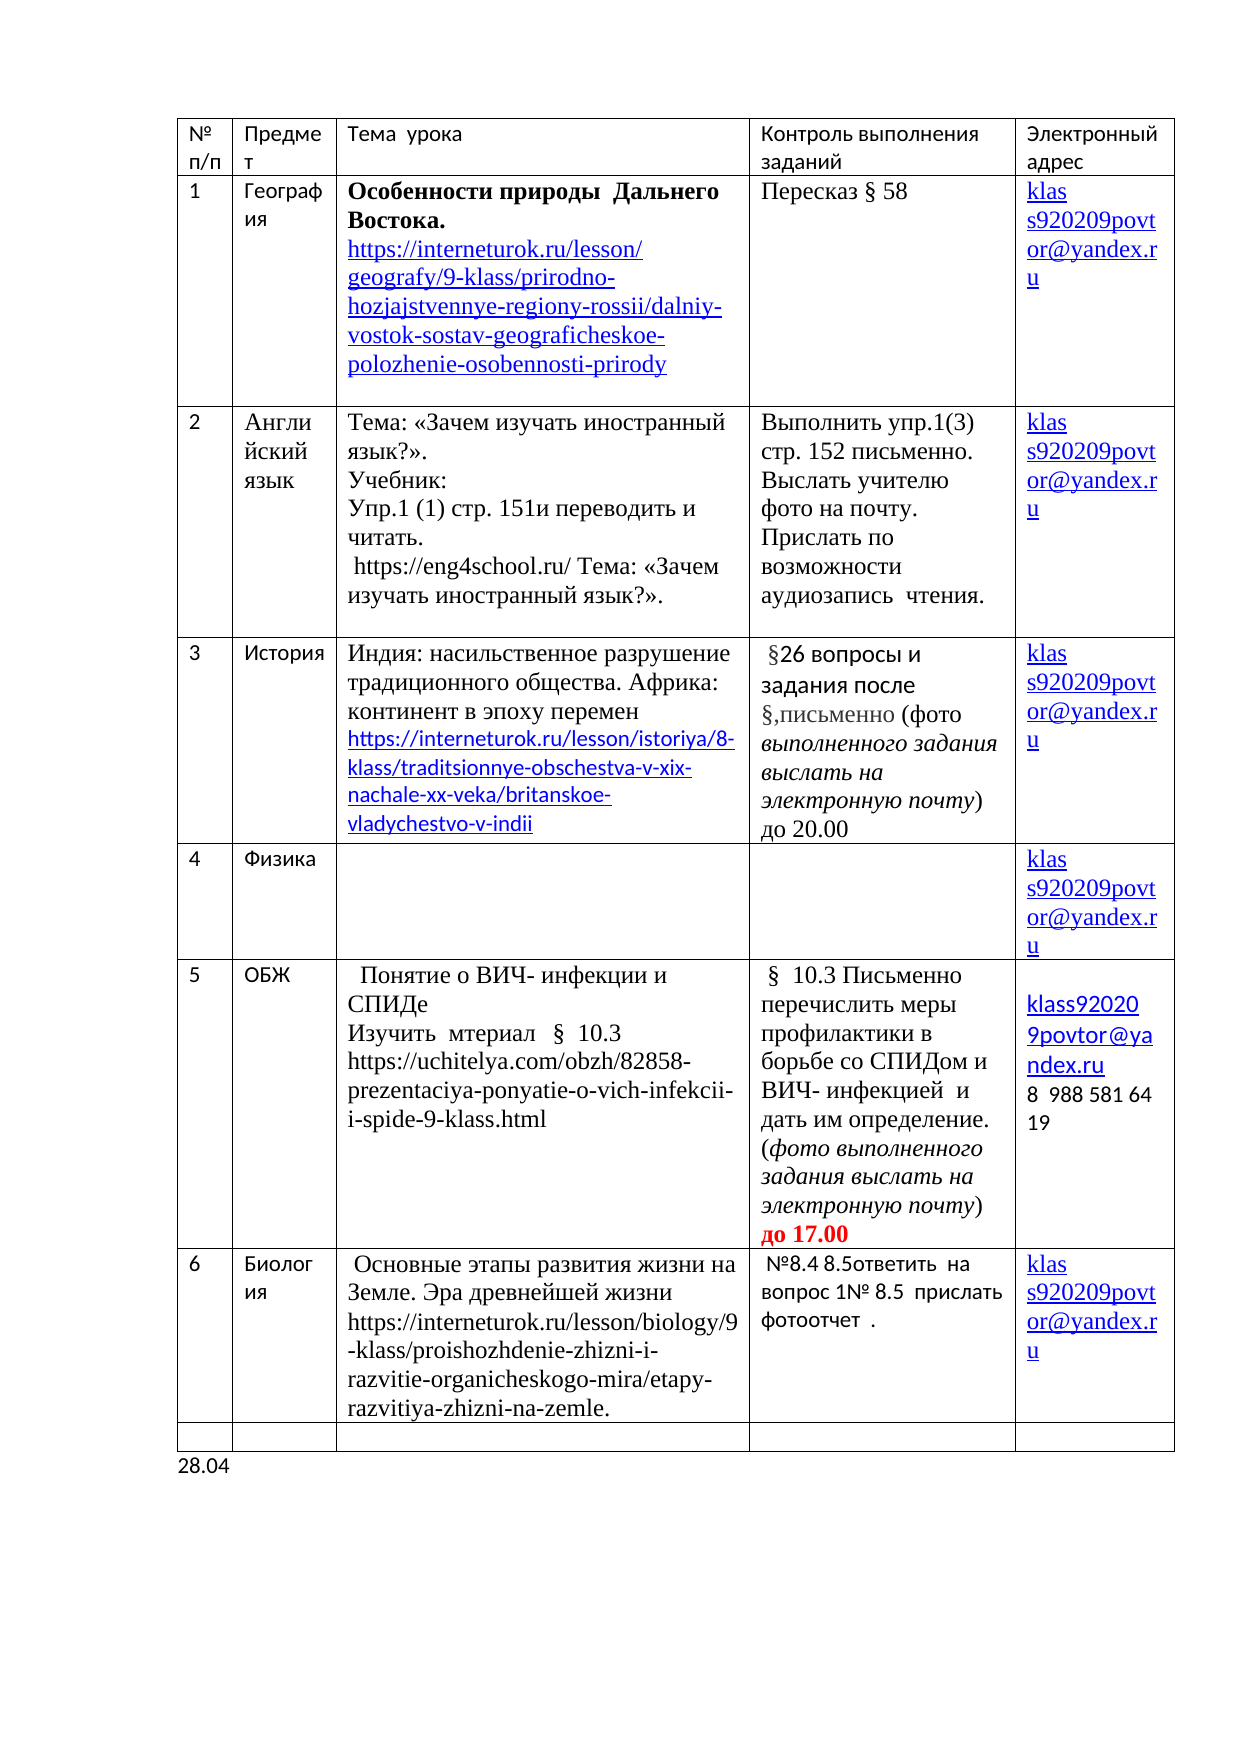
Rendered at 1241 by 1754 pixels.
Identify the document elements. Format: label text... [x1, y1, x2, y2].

table_cell ОБЖ [233, 960, 336, 1248]
table_cell Физика [233, 844, 336, 959]
table_cell [750, 844, 1015, 959]
table_cell Биология [233, 1249, 336, 1422]
table_cell 6 [178, 1249, 232, 1422]
table_header Предмет [233, 119, 336, 175]
table_cell Выполнить упр.1(3) стр. 152 письменно. Выслать учителю фото на почту. Прислать по возможности аудиозапись чтения. [750, 407, 1015, 637]
table_cell 3 [178, 638, 232, 843]
table_cell §26 вопросы и задания после §,письменно (фото выполненного задания выслать на электронную почту) до 20.00 [750, 638, 1015, 843]
table_cell 2 [178, 407, 232, 637]
table_cell [178, 1423, 232, 1451]
table_cell [1016, 1423, 1174, 1451]
table_cell Понятие о ВИЧ- инфекции и СПИДе Изучить мтериал § 10.3 https://uchitelya.com/obzh/82858-prezentaciya-ponyatie-o-vich-infekcii-i-spide-9-klass.html [337, 960, 749, 1248]
table_cell 4 [178, 844, 232, 959]
text 28.04 [177, 1452, 1152, 1480]
table_header № п/п [178, 119, 232, 175]
table_cell Английский язык [233, 407, 336, 637]
table_cell Основные этапы развития жизни на Земле. Эра древнейшей жизни https://interneturok.ru/lesson/biology/9-klass/proishozhdenie-zhizni-i-razvitie-organicheskogo-mira/etapy-razvitiya-zhizni-na-zemle. [337, 1249, 749, 1422]
table_cell 5 [178, 960, 232, 1248]
table_cell klass920209povtor@yandex.ru [1016, 1249, 1174, 1422]
table_cell Особенности природы Дальнего Востока. https://interneturok.ru/lesson/geografy/9-klass/prirodno-hozjajstvennye-regiony-rossii/dalniy-vostok-sostav-geograficheskoe-polozhenie-osobennosti-prirody [337, 176, 749, 406]
table_cell klass920209povtor@yandex.ru [1016, 176, 1174, 406]
table_cell klass920209povtor@yandex.ru 8 988 581 64 19 [1016, 960, 1174, 1248]
table_header Тема урока [337, 119, 749, 175]
table_cell [233, 1423, 336, 1451]
table_cell § 10.3 Письменно перечислить меры профилактики в борьбе со СПИДом и ВИЧ- инфекцией и дать им определение. (фото выполненного задания выслать на электронную почту) до 17.00 [750, 960, 1015, 1248]
table_cell 1 [178, 176, 232, 406]
table_header Электронный адрес [1016, 119, 1174, 175]
table_cell Пересказ § 58 [750, 176, 1015, 406]
table_header Контроль выполнения заданий [750, 119, 1015, 175]
table_cell klass920209povtor@yandex.ru [1016, 844, 1174, 959]
table_cell [337, 1423, 749, 1451]
table_cell Индия: насильственное разрушение традиционного общества. Африка: континент в эпоху перемен https://interneturok.ru/lesson/istoriya/8-klass/traditsionnye-obschestva-v-xix-nachale-xx-veka/britanskoe-vladychestvo-v-indii [337, 638, 749, 843]
table_cell №8.4 8.5ответить на вопрос 1№ 8.5 прислать фотоотчет . [750, 1249, 1015, 1422]
table_cell Тема: «Зачем изучать иностранный язык?». Учебник: Упр.1 (1) стр. 151и переводить и читать. https://eng4school.ru/ Тема: «Зачем изучать иностранный язык?». [337, 407, 749, 637]
table_cell klass920209povtor@yandex.ru [1016, 638, 1174, 843]
table_cell [337, 844, 749, 959]
table_cell [750, 1423, 1015, 1451]
table_cell История [233, 638, 336, 843]
table_cell География [233, 176, 336, 406]
table_cell klass920209povtor@yandex.ru [1016, 407, 1174, 637]
